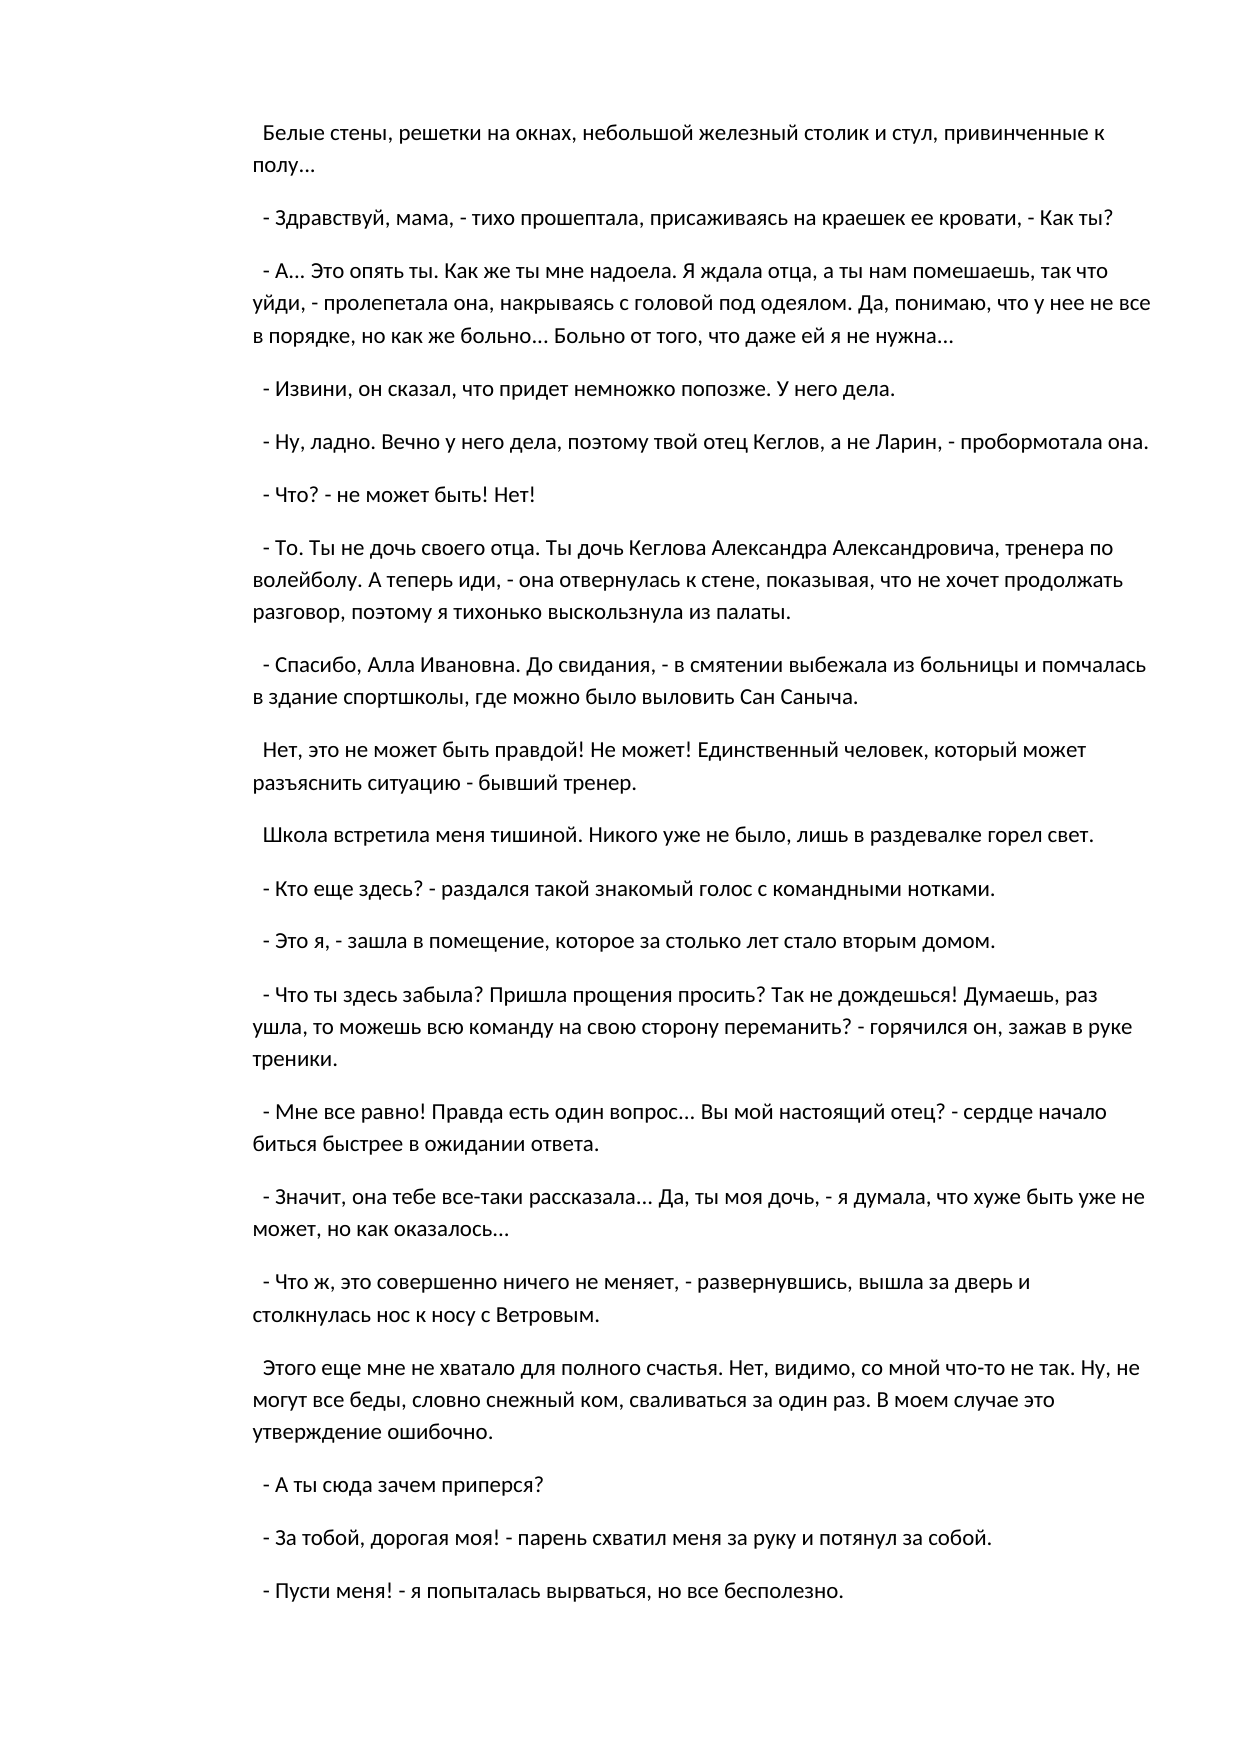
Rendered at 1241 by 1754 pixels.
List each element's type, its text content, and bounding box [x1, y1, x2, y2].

text - Что ж, это совершенно ничего не меняет, - развернувшись, вышла за дверь и столкнулась нос к носу с Ветровым. [252, 1267, 1152, 1328]
text - Мне все равно! Правда есть один вопрос... Вы мой настоящий отец? - сердце начало биться быстрее в ожидании ответа. [252, 1097, 1152, 1157]
text - Что? - не может быть! Нет! [252, 480, 1152, 508]
text Белые стены, решетки на окнах, небольшой железный столик и стул, привинченные к полу... [252, 118, 1152, 178]
text - Ну, ладно. Вечно у него дела, поэтому твой отец Кеглов, а не Ларин, - пробормотала она. [252, 427, 1152, 455]
text - Что ты здесь забыла? Пришла прощения просить? Так не дождешься! Думаешь, раз ушла, то можешь всю команду на свою сторону переманить? - горячился он, зажав в руке треники. [252, 980, 1152, 1072]
text - А ты сюда зачем приперся? [252, 1470, 1152, 1498]
text - А... Это опять ты. Как же ты мне надоела. Я ждала отца, а ты нам помешаешь, так что уйди, - пролепетала она, накрываясь с головой под одеялом. Да, понимаю, что у нее не все в порядке, но как же больно... Больно от того, что даже ей я не нужна... [252, 256, 1152, 349]
text - Спасибо, Алла Ивановна. До свидания, - в смятении выбежала из больницы и помчалась в здание спортшколы, где можно было выловить Сан Саныча. [252, 650, 1152, 710]
text - Здравствуй, мама, - тихо прошептала, присаживаясь на краешек ее кровати, - Как ты? [252, 203, 1152, 231]
text - За тобой, дорогая моя! - парень схватил меня за руку и потянул за собой. [252, 1523, 1152, 1551]
text Нет, это не может быть правдой! Не может! Единственный человек, который может разъяснить ситуацию - бывший тренер. [252, 735, 1152, 796]
text - Извини, он сказал, что придет немножко попозже. У него дела. [252, 374, 1152, 402]
text Школа встретила меня тишиной. Никого уже не было, лишь в раздевалке горел свет. [252, 821, 1152, 849]
text Этого еще мне не хватало для полного счастья. Нет, видимо, со мной что-то не так. Ну, не могут все беды, словно снежный ком, сваливаться за один раз. В моем случае это утверждение ошибочно. [252, 1353, 1152, 1445]
text - Пусти меня! - я попыталась вырваться, но все бесполезно. [252, 1576, 1152, 1604]
text - Кто еще здесь? - раздался такой знакомый голос с командными нотками. [252, 874, 1152, 902]
text - То. Ты не дочь своего отца. Ты дочь Кеглова Александра Александровича, тренера по волейболу. А теперь иди, - она отвернулась к стене, показывая, что не хочет продолжать разговор, поэтому я тихонько выскользнула из палаты. [252, 533, 1152, 625]
text - Значит, она тебе все-таки рассказала... Да, ты моя дочь, - я думала, что хуже быть уже не может, но как оказалось... [252, 1182, 1152, 1242]
text - Это я, - зашла в помещение, которое за столько лет стало вторым домом. [252, 927, 1152, 955]
